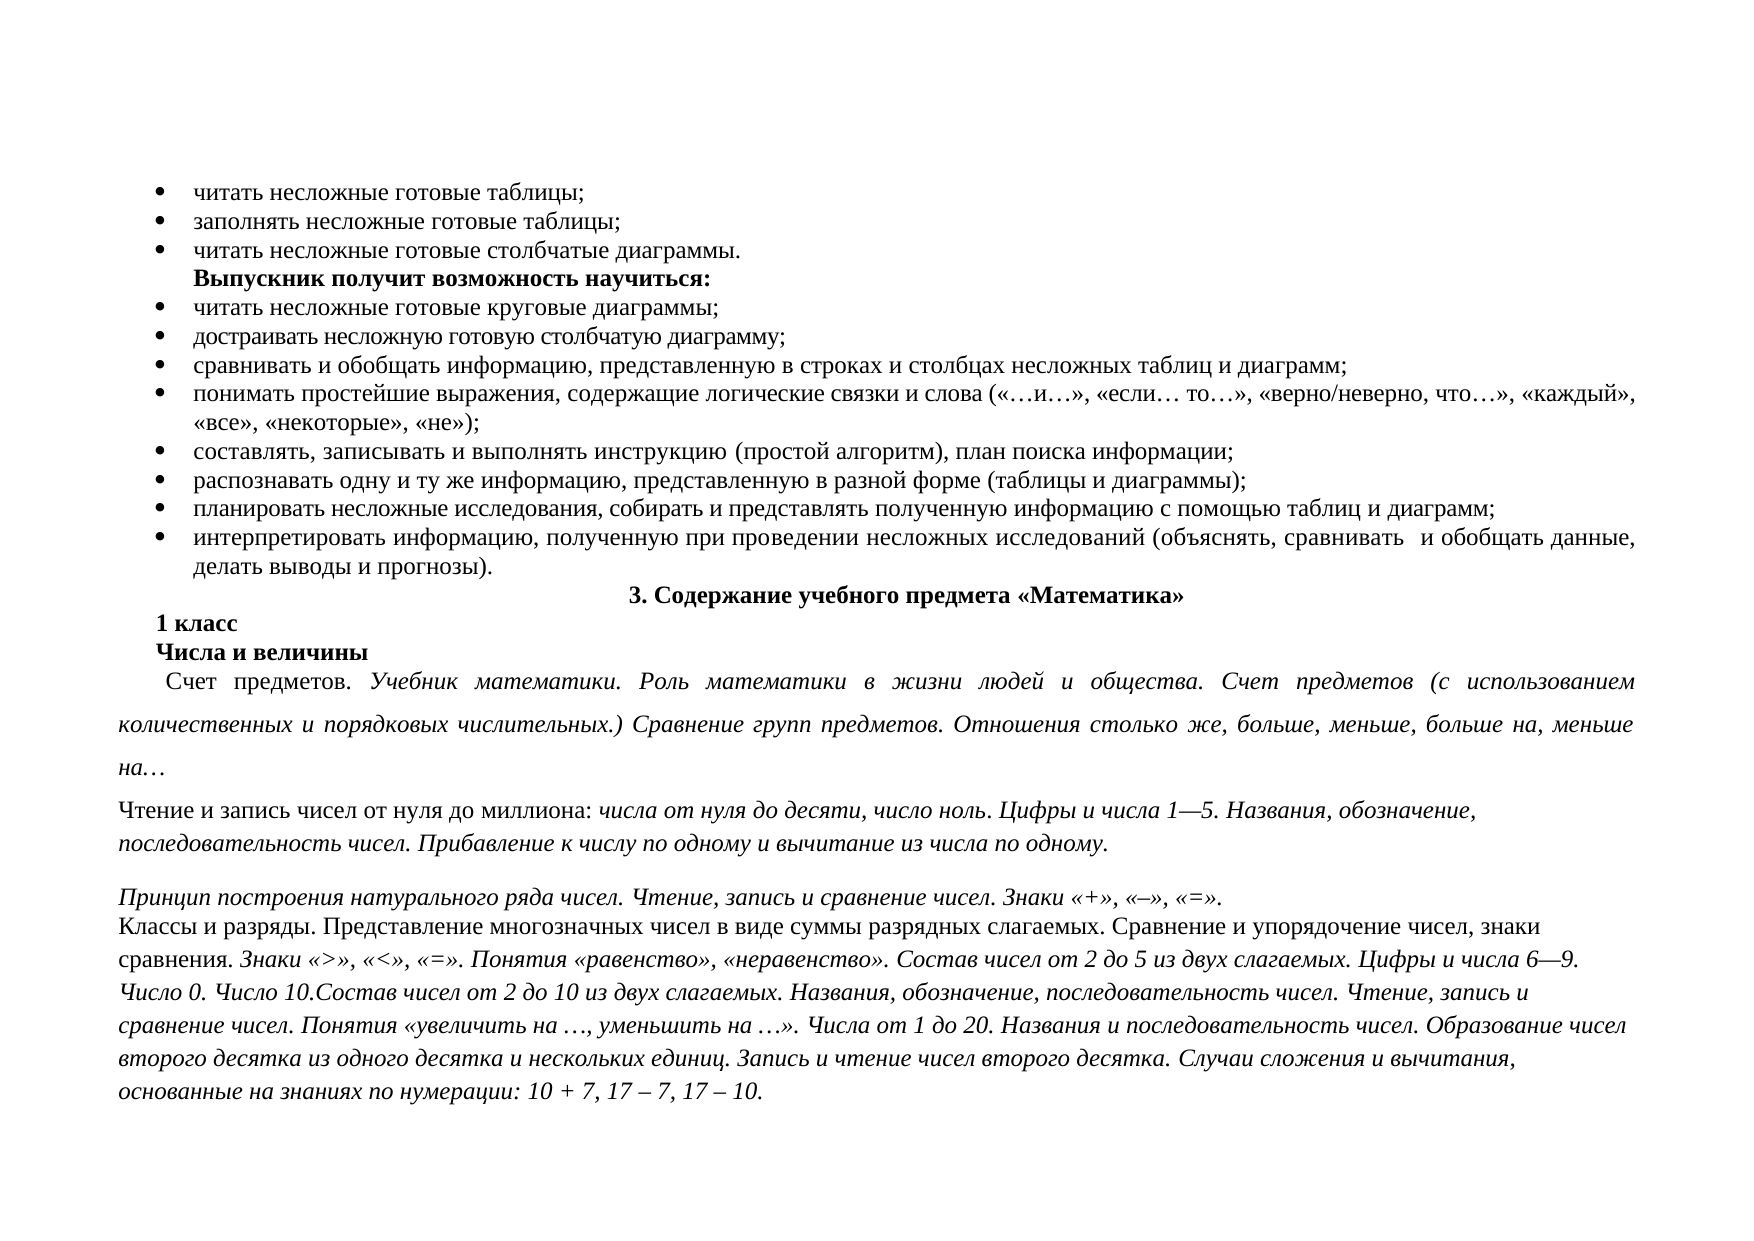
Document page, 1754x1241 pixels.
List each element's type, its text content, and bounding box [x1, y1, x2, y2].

text Принцип построения натурального ряда чисел. Чтение, запись и сравнение чисел. Знаки «+», «–», «=». [118, 882, 1636, 911]
list интерпретировать информацию, полученную при проведении несложных исследований (объяснять, сравнивать и обобщать данные, делать выводы и прогнозы). [156, 522, 1636, 580]
text 1 класс [156, 608, 1636, 637]
text Чтение и запись чисел от нуля до миллиона: числа от нуля до десяти, число ноль. Цифры и числа 1—5. Названия, обозначение, последовательность чисел. Прибавление к числу по одному и вычитание из числа по одному. [118, 795, 1636, 857]
list понимать простейшие выражения, содержащие логические связки и слова («…и…», «если… то…», «верно/неверно, что…», «каждый», «все», «некоторые», «не»); [156, 378, 1636, 436]
list распознавать одну и ту же информацию, представленную в разной форме (таблицы и диаграммы); [156, 465, 1636, 493]
list сравнивать и обобщать информацию, представленную в строках и столбцах несложных таблиц и диаграмм; [156, 350, 1636, 378]
text Классы и разряды. Представление многозначных чисел в виде суммы разрядных слагаемых. Сравнение и упорядочение чисел, знаки сравнения. Знаки «>», «<», «=». Понятия «равенство», «неравенство». Состав чисел от 2 до 5 из двух слагаемых. Цифры и числа 6—9. Число 0. Число 10.Состав чисел от 2 до 10 из двух слагаемых. Названия, обозначение, последовательность чисел. Чтение, запись и сравнение чисел. Понятия «увеличить на …, уменьшить на …». Числа от 1 до 20. Названия и последовательность чисел. Образование чисел второго десятка из одного десятка и нескольких единиц. Запись и чтение чисел второго десятка. Случаи сложения и вычитания, основанные на знаниях по нумерации: 10 + 7, 17 – 7, 17 – 10. [118, 911, 1636, 1105]
list заполнять несложные готовые таблицы; [156, 206, 1636, 235]
text 3. Содержание учебного предмета «Математика» [118, 580, 1636, 608]
list планировать несложные исследования, собирать и представлять полученную информацию с помощью таблиц и диаграмм; [156, 493, 1636, 522]
list составлять, записывать и выполнять инструкцию (простой алгоритм), план поиска информации; [156, 436, 1636, 465]
text Счет предметов. Учебник математики. Роль математики в жизни людей и общества. Счет предметов (с использованием количественных и порядковых числительных.) Сравнение групп предметов. Отношения столько же, больше, меньше, больше на, меньше на… [118, 666, 1636, 781]
list читать несложные готовые круговые диаграммы; [156, 292, 1636, 321]
list читать несложные готовые таблицы; [156, 177, 1636, 206]
list читать несложные готовые столбчатые диаграммы. [156, 235, 1636, 263]
text Числа и величины [156, 637, 1636, 666]
list достраивать несложную готовую столбчатую диаграмму; [156, 321, 1636, 350]
text Выпускник получит возможность научиться: [193, 263, 1636, 292]
